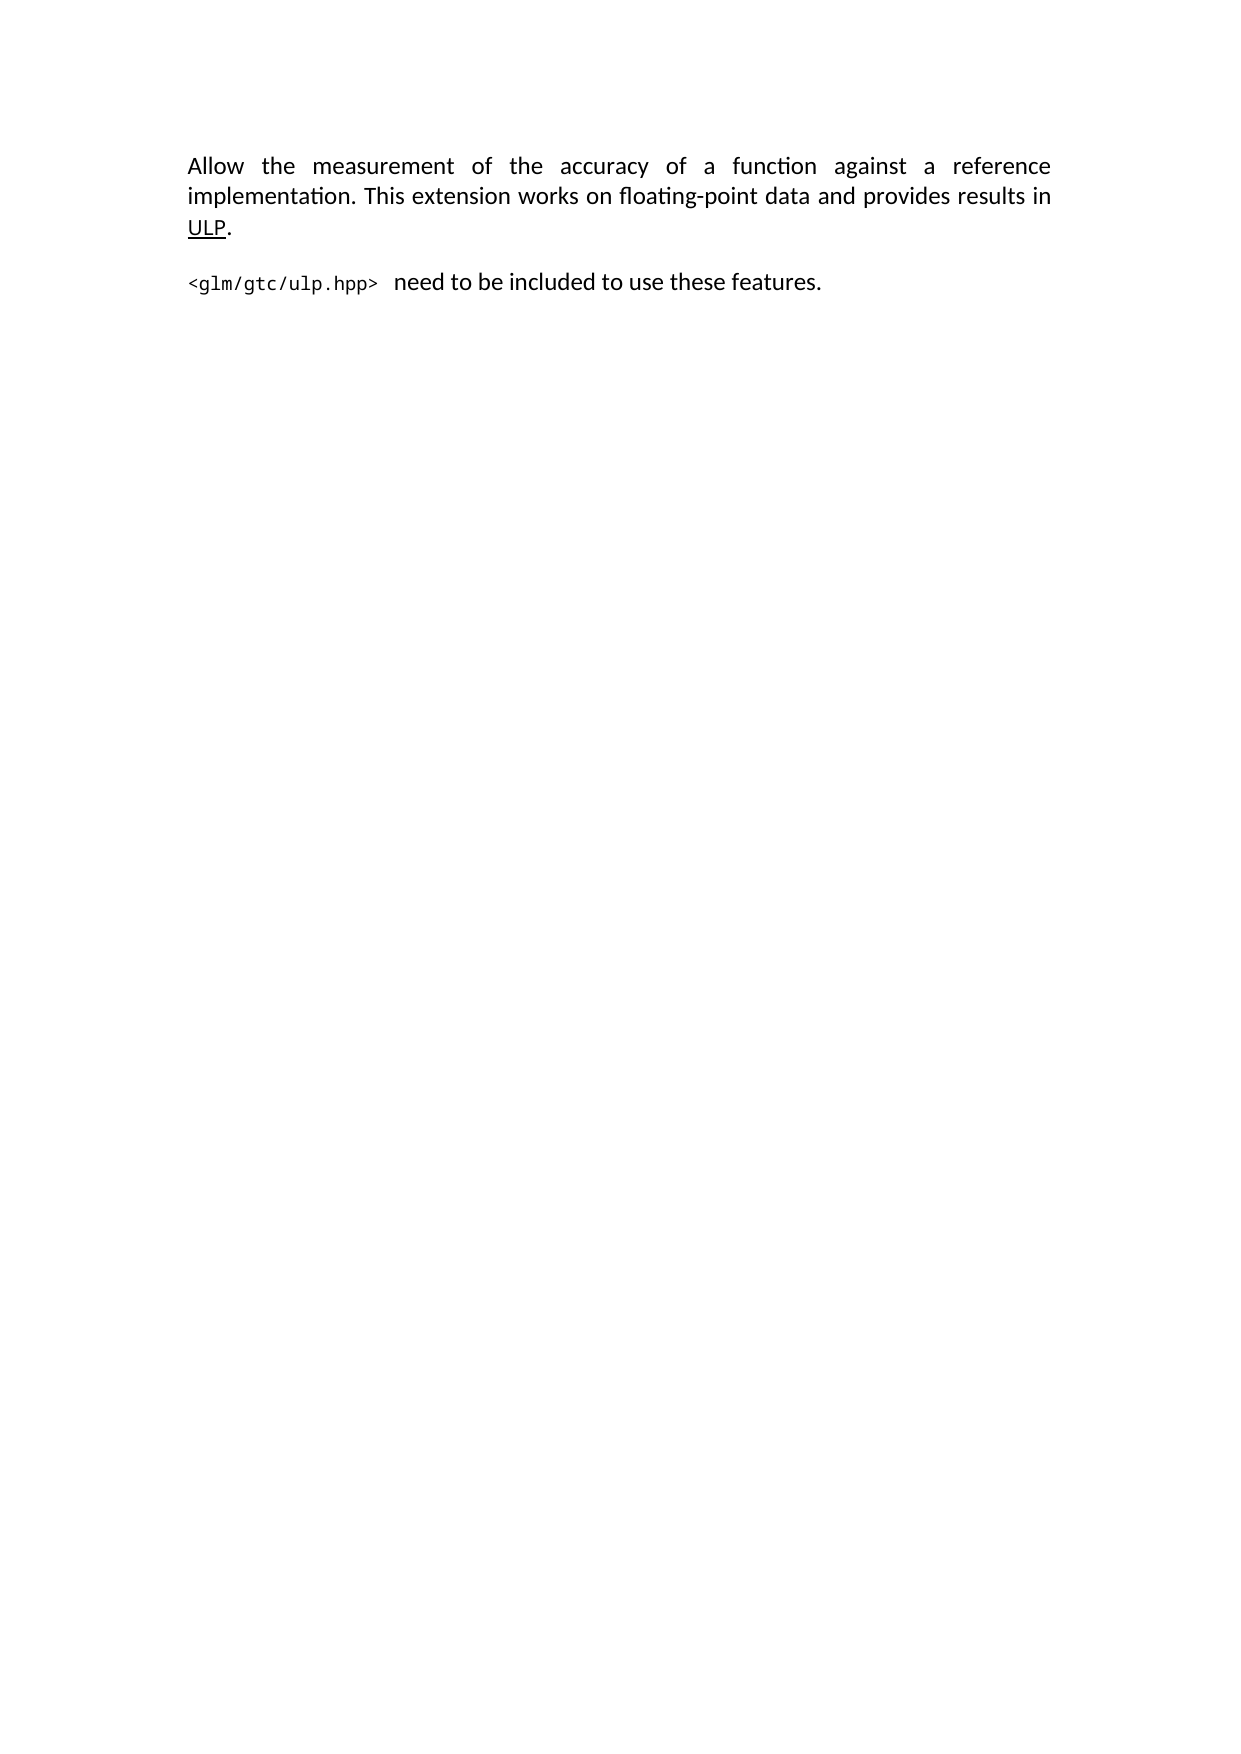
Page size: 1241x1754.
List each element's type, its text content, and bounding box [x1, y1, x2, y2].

text <glm/gtc/ulp.hpp> need to be included to use these features. [187, 267, 1053, 297]
text Allow the measurement of the accuracy of a function against a reference implementation. This extension works on floating-point data and provides results in ULP. [187, 150, 1053, 242]
